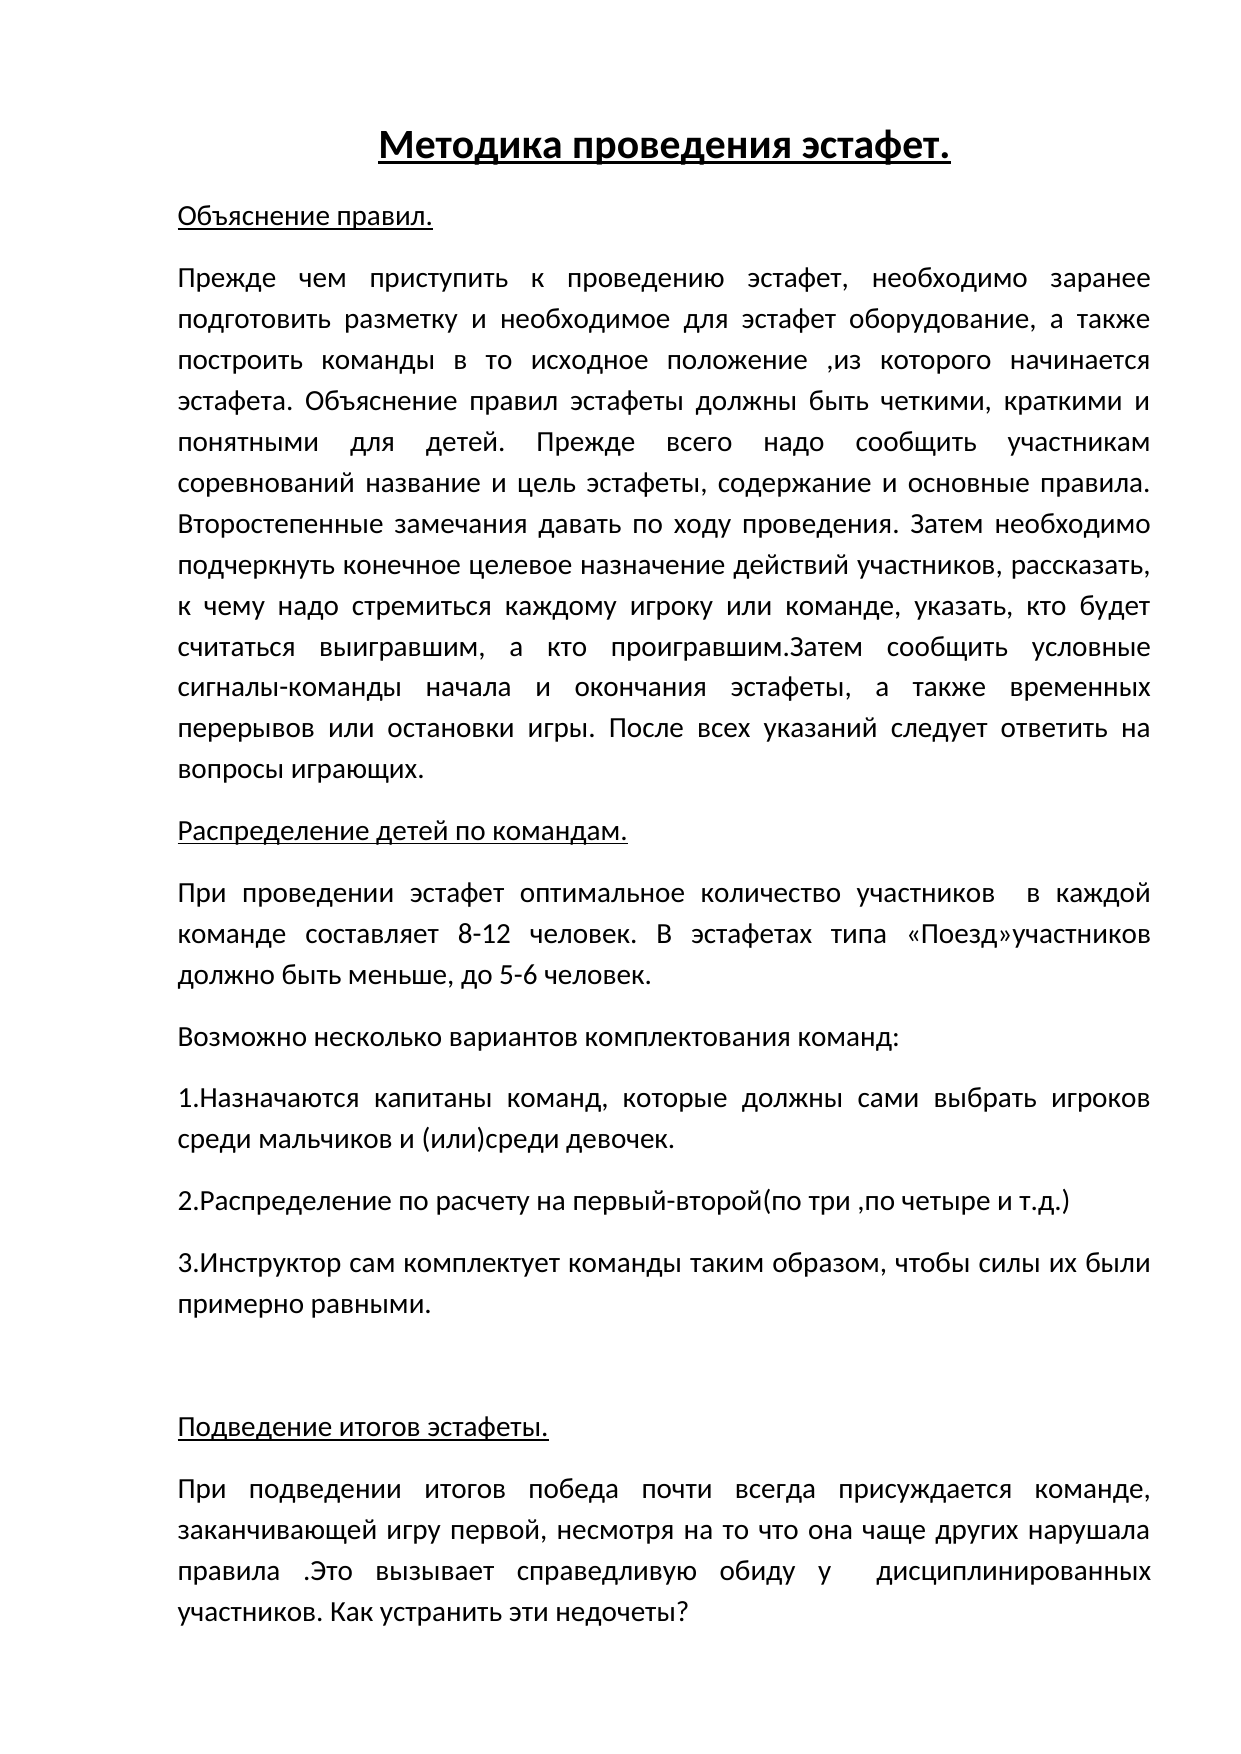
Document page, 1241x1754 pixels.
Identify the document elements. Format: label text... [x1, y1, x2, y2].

text Прежде чем приступить к проведению эстафет, необходимо заранее подготовить разметку и необходимое для эстафет оборудование, а также построить команды в то исходное положение ,из которого начинается эстафета. Объяснение правил эстафеты должны быть четкими, краткими и понятными для детей. Прежде всего надо сообщить участникам соревнований название и цель эстафеты, содержание и основные правила. Второстепенные замечания давать по ходу проведения. Затем необходимо подчеркнуть конечное целевое назначение действий участников, рассказать, к чему надо стремиться каждому игроку или команде, указать, кто будет считаться выигравшим, а кто проигравшим.Затем сообщить условные сигналы-команды начала и окончания эстафеты, а также временных перерывов или остановки игры. После всех указаний следует ответить на вопросы играющих. [177, 259, 1152, 786]
text 1.Назначаются капитаны команд, которые должны сами выбрать игроков среди мальчиков и (или)среди девочек. [177, 1079, 1152, 1156]
text Распределение детей по командам. [177, 812, 1152, 848]
text Методика проведения эстафет. [177, 118, 1152, 169]
text При проведении эстафет оптимальное количество участников в каждой команде составляет 8-12 человек. В эстафетах типа «Поезд»участников должно быть меньше, до 5-6 человек. [177, 874, 1152, 991]
text Возможно несколько вариантов комплектования команд: [177, 1018, 1152, 1053]
text 3.Инструктор сам комплектует команды таким образом, чтобы силы их были примерно равными. [177, 1244, 1152, 1320]
text Объяснение правил. [177, 197, 1152, 233]
text 2.Распределение по расчету на первый-второй(по три ,по четыре и т.д.) [177, 1182, 1152, 1218]
text При подведении итогов победа почти всегда присуждается команде, заканчивающей игру первой, несмотря на то что она чаще других нарушала правила .Это вызывает справедливую обиду у дисциплинированных участников. Как устранить эти недочеты? [177, 1470, 1152, 1628]
text Подведение итогов эстафеты. [177, 1408, 1152, 1444]
